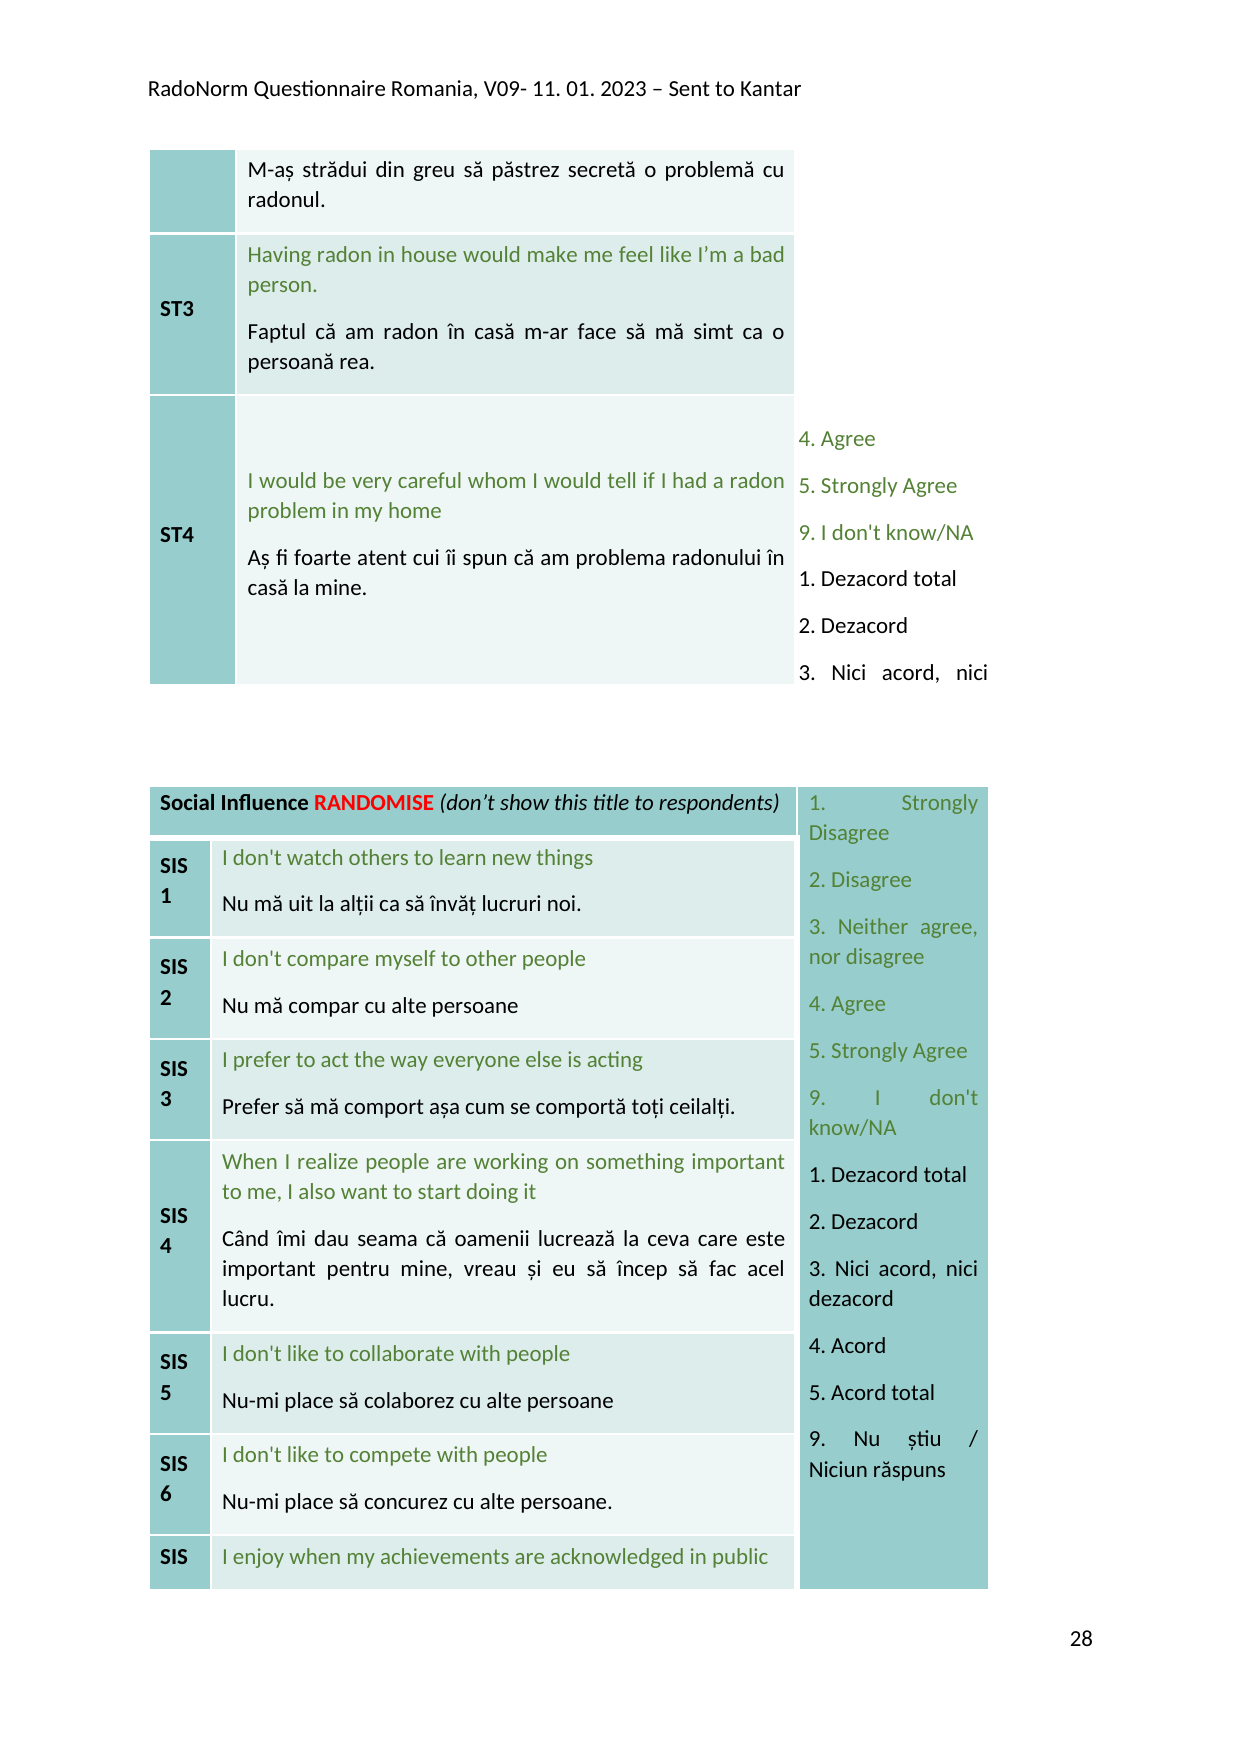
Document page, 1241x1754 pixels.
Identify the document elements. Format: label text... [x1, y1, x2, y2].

table_cell I don't like to compete with people Nu-mi place să concurez cu alte persoane. [212, 1435, 794, 1534]
table_cell SIS4 [150, 1141, 210, 1331]
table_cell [237, 150, 794, 232]
table_cell ST2 [150, 150, 235, 232]
table_cell ST3 [150, 235, 235, 394]
table_cell I prefer to act the way everyone else is acting Prefer să mă comport așa cum se comportă toți ceilalți. [212, 1040, 794, 1139]
table_header Social Influence RANDOMISE (don’t show this title to respondents) [150, 787, 796, 835]
table_cell Having radon in house would make me feel like I’m a bad person. Faptul că am radon în casă m-ar face să mă simt ca o persoană rea. [237, 235, 794, 394]
table_cell SIS1 [150, 841, 210, 936]
table_cell I don't like to collaborate with people Nu-mi place să colaborez cu alte persoane [212, 1334, 794, 1433]
table_cell SIS7 [150, 1536, 210, 1589]
table_cell SIS3 [150, 1040, 210, 1139]
table_cell ST4 [150, 396, 235, 684]
table_cell SIS2 [150, 939, 210, 1038]
table_cell I would be very careful whom I would tell if I had a radon problem in my home Aș fi foarte atent cui îi spun că am problema radonului în casă la mine. [237, 396, 794, 684]
table_header 1. Strongly Disagree 2. Disagree 3. Neither agree, nor disagree 4. Agree 5. Strongly Agree 9. I don't know/NA 1. Dezacord total 2. Dezacord 3. Nici acord, nici dezacord 4. Acord 5. Acord total 9. Nu știu / Niciun răspuns [798, 787, 988, 1589]
table_cell SIS5 [150, 1334, 210, 1433]
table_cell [212, 1536, 794, 1589]
table_cell I don't compare myself to other people Nu mă compar cu alte persoane [212, 939, 794, 1038]
table_cell SIS6 [150, 1435, 210, 1534]
table_cell I don't watch others to learn new things Nu mă uit la alții ca să învăț lucruri noi. [212, 841, 794, 936]
table_cell When I realize people are working on something important to me, I also want to start doing it Când îmi dau seama că oamenii lucrează la ceva care este important pentru mine, vreau și eu să încep să fac acel lucru. [212, 1141, 794, 1331]
